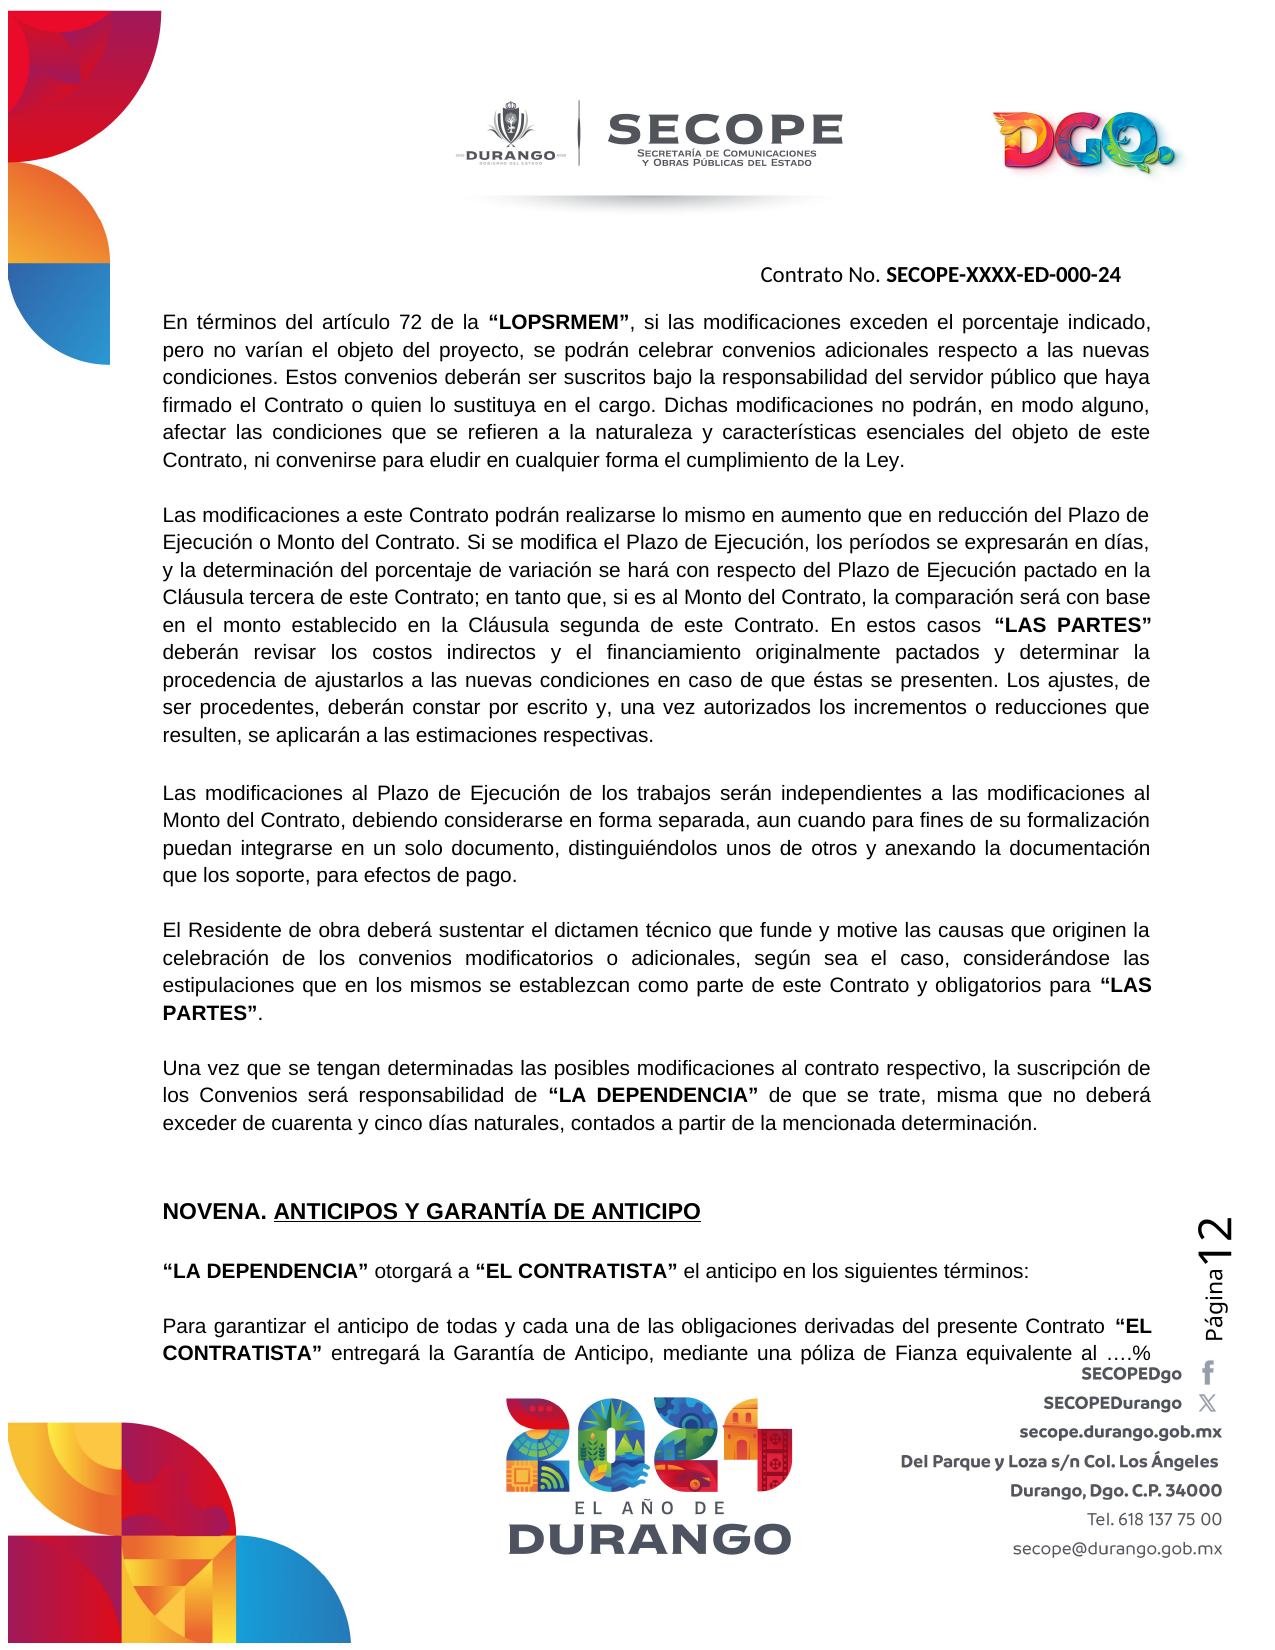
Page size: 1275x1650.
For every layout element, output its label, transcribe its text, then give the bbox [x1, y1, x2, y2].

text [162, 1314, 1152, 1365]
text Una vez que se tengan determinadas las posibles modificaciones al contrato respectivo, la suscripción de los Convenios será responsabilidad de “LA DEPENDENCIA” de que se trate, misma que no deberá exceder de cuarenta y cinco días naturales, contados a partir de la mencionada determinación. [162, 1055, 1152, 1134]
text “LA DEPENDENCIA” otorgará a “EL CONTRATISTA” el anticipo en los siguientes términos: [162, 1259, 1152, 1283]
text El Residente de obra deberá sustentar el dictamen técnico que funde y motive las causas que originen la celebración de los convenios modificatorios o adicionales, según sea el caso, considerándose las estipulaciones que en los mismos se establezcan como parte de este Contrato y obligatorios para “LAS PARTES”. [162, 918, 1152, 1024]
text Las modificaciones al Plazo de Ejecución de los trabajos serán independientes a las modificaciones al Monto del Contrato, debiendo considerarse en forma separada, aun cuando para fines de su formalización puedan integrarse en un solo documento, distinguiéndolos unos de otros y anexando la documentación que los soporte, para efectos de pago. [162, 780, 1152, 887]
text Las modificaciones a este Contrato podrán realizarse lo mismo en aumento que en reducción del Plazo de Ejecución o Monto del Contrato. Si se modifica el Plazo de Ejecución, los períodos se expresarán en días, y la determinación del porcentaje de variación se hará con respecto del Plazo de Ejecución pactado en la Cláusula tercera de este Contrato; en tanto que, si es al Monto del Contrato, la comparación será con base en el monto establecido en la Cláusula segunda de este Contrato. En estos casos “LAS PARTES” deberán revisar los costos indirectos y el financiamiento originalmente pactados y determinar la procedencia de ajustarlos a las nuevas condiciones en caso de que éstas se presenten. Los ajustes, de ser procedentes, deberán constar por escrito y, una vez autorizados los incrementos o reducciones que resulten, se aplicarán a las estimaciones respectivas. [162, 503, 1152, 747]
text En términos del artículo 72 de la “LOPSRMEM”, si las modificaciones exceden el porcentaje indicado, pero no varían el objeto del proyecto, se podrán celebrar convenios adicionales respecto a las nuevas condiciones. Estos convenios deberán ser suscritos bajo la responsabilidad del servidor público que haya firmado el Contrato o quien lo sustituya en el cargo. Dichas modificaciones no podrán, en modo alguno, afectar las condiciones que se refieren a la naturaleza y características esenciales del objeto de este Contrato, ni convenirse para eludir en cualquier forma el cumplimiento de la Ley. [162, 310, 1152, 472]
picture [8, 10, 1275, 1643]
text NOVENA. ANTICIPOS Y GARANTÍA DE ANTICIPO [162, 1198, 1152, 1224]
